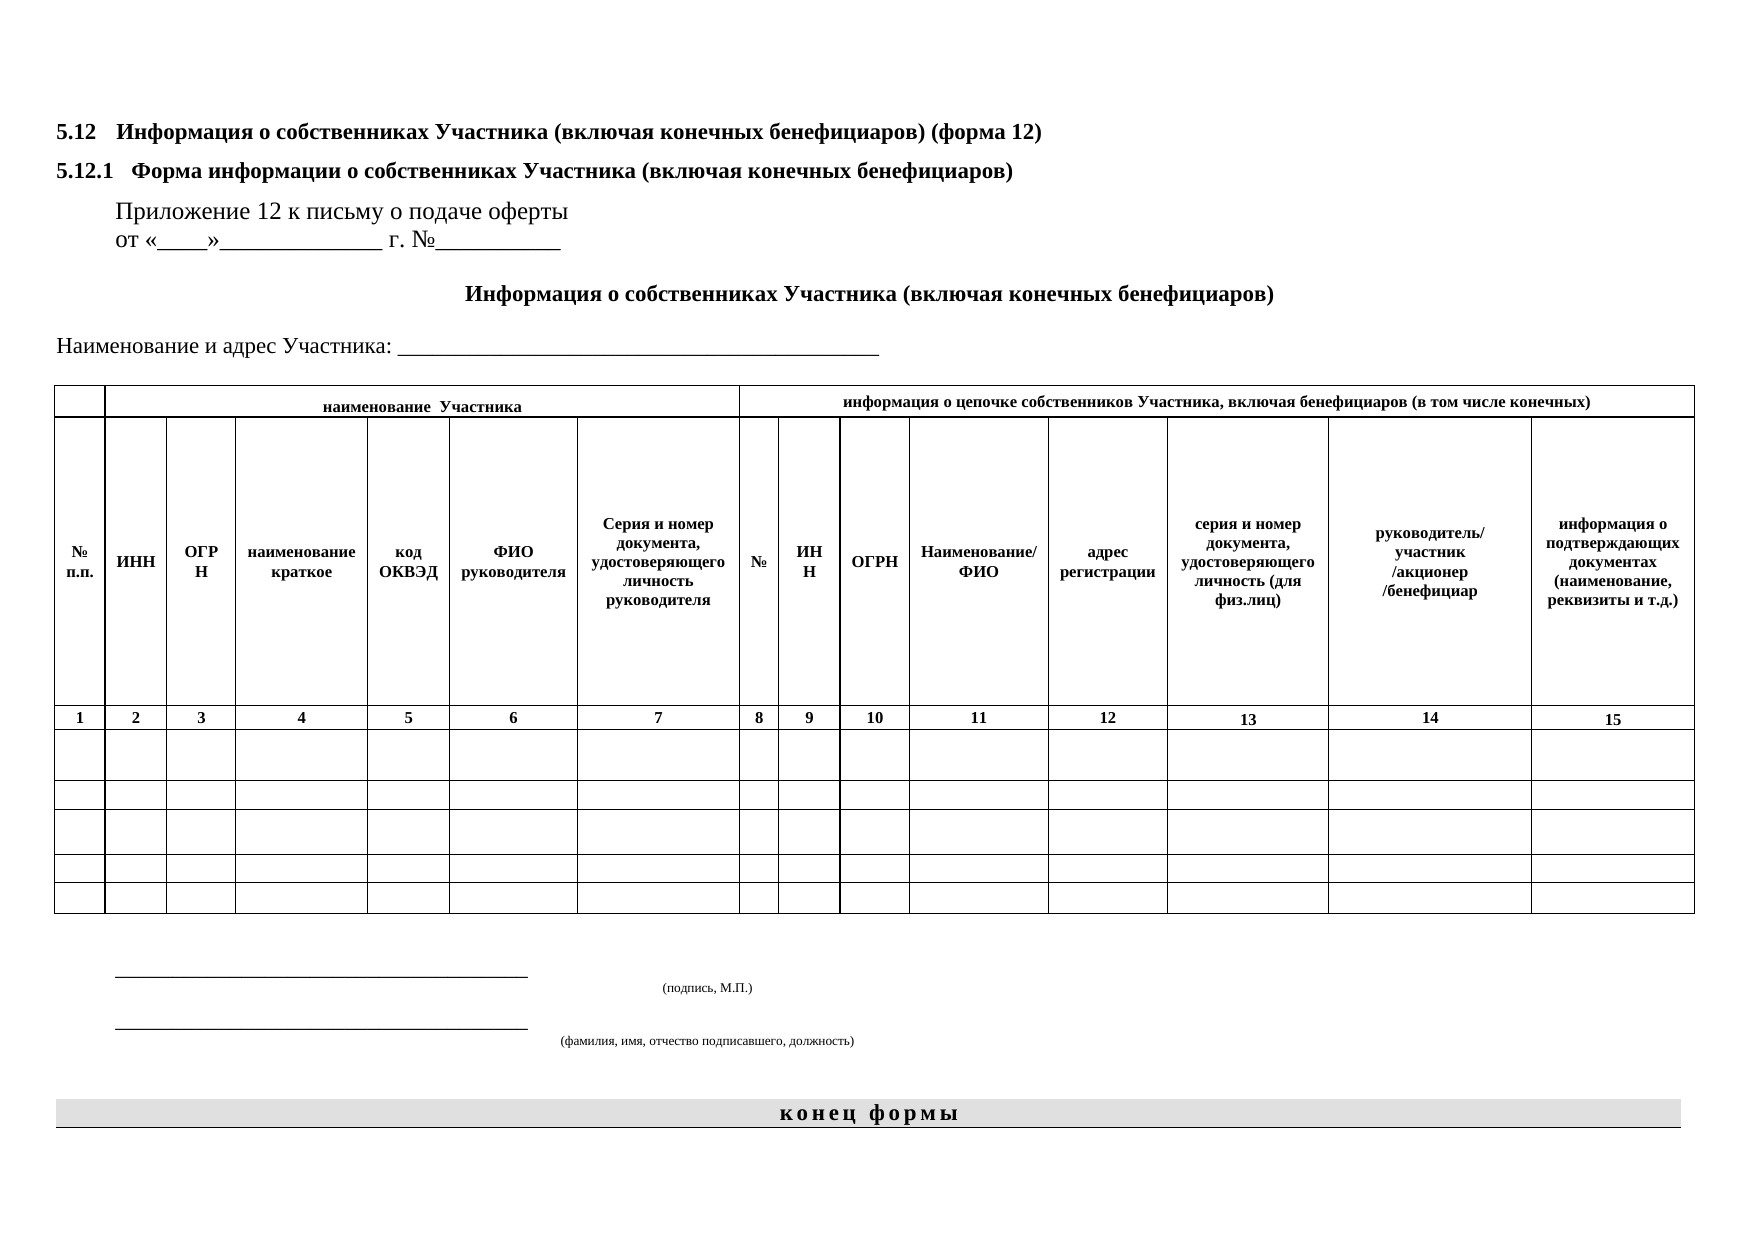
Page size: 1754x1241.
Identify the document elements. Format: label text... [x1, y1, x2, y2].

text (подпись, М.П.) [56, 980, 1299, 1006]
text Информация о собственниках Участника (включая конечных бенефициаров) [56, 280, 1683, 306]
table_cell [1168, 781, 1328, 808]
table_cell [167, 883, 235, 913]
table_cell ОГРН [167, 418, 235, 705]
table_cell 11 [910, 706, 1048, 729]
table_cell [1168, 855, 1328, 882]
text Наименование и адрес Участника: __________________________________________ [56, 332, 1683, 359]
table_cell [167, 855, 235, 882]
table_cell [236, 781, 367, 808]
subtitle Форма информации о собственниках Участника (включая конечных бенефициаров) [56, 157, 1683, 183]
table_cell [910, 730, 1048, 780]
table_cell [450, 883, 577, 913]
table_cell руководитель/участник /акционер /бенефициар [1329, 418, 1531, 705]
table_cell [578, 810, 739, 854]
table_cell [55, 730, 104, 780]
table_cell [1168, 883, 1328, 913]
table_cell [841, 730, 909, 780]
table_cell [106, 883, 166, 913]
table_cell [1049, 781, 1167, 808]
text ____________________________________ [56, 1006, 1683, 1033]
table_cell [236, 855, 367, 882]
table_cell [106, 781, 166, 808]
table_cell [167, 781, 235, 808]
table_cell [910, 855, 1048, 882]
table_cell [55, 781, 104, 808]
table_cell [1532, 883, 1694, 913]
table_cell [1329, 781, 1531, 808]
table_cell [841, 781, 909, 808]
table_cell [106, 810, 166, 854]
table_cell [740, 855, 778, 882]
text (фамилия, имя, отчество подписавшего, должность) [56, 1033, 1299, 1059]
table_cell [841, 883, 909, 913]
table_cell [910, 781, 1048, 808]
table_cell [450, 781, 577, 808]
table_cell серия и номер документа, удостоверяющего личность (для физ.лиц) [1168, 418, 1328, 705]
table_cell [236, 883, 367, 913]
table_cell [1168, 730, 1328, 780]
text конец формы [56, 1099, 1681, 1127]
table_cell [368, 810, 449, 854]
table_cell [450, 730, 577, 780]
subtitle Информация о собственниках Участника (включая конечных бенефициаров) (форма 12) [56, 118, 1683, 144]
table_cell [740, 883, 778, 913]
table_cell [740, 810, 778, 854]
table_cell [779, 781, 839, 808]
table_cell [236, 810, 367, 854]
table_cell [1049, 810, 1167, 854]
table_cell [167, 730, 235, 780]
table_cell Наименование/ ФИО [910, 418, 1048, 705]
table_cell [450, 810, 577, 854]
table_cell [910, 883, 1048, 913]
table_cell [740, 730, 778, 780]
table_cell [368, 883, 449, 913]
table_cell [779, 810, 839, 854]
text ____________________________________ [56, 954, 1683, 980]
table_cell [1168, 810, 1328, 854]
table_cell [740, 781, 778, 808]
table_cell 12 [1049, 706, 1167, 729]
table_cell код ОКВЭД [368, 418, 449, 705]
table_cell ОГРН [841, 418, 909, 705]
table_cell [779, 730, 839, 780]
table_header [55, 386, 104, 416]
table_cell [1329, 730, 1531, 780]
table_cell 9 [779, 706, 839, 729]
table_cell [55, 810, 104, 854]
table_cell 2 [106, 706, 166, 729]
table_cell ИНН [779, 418, 839, 705]
table_cell ФИО руководителя [450, 418, 577, 705]
table_cell [106, 730, 166, 780]
table_cell [1329, 855, 1531, 882]
table_cell [368, 855, 449, 882]
text Приложение 12 к письму о подаче оферты от «____»_____________ г. №__________ [115, 196, 1683, 253]
table_cell ИНН [106, 418, 166, 705]
table_cell [1532, 781, 1694, 808]
table_cell № п.п. [55, 418, 104, 705]
table_cell [841, 855, 909, 882]
table_cell 13 [1168, 706, 1328, 729]
table_cell [578, 730, 739, 780]
table_cell [1049, 855, 1167, 882]
table_header наименование Участника [106, 386, 739, 416]
table_cell 15 [1532, 706, 1694, 729]
table_cell [167, 810, 235, 854]
table_header информация о цепочке собственников Участника, включая бенефициаров (в том числе конечных) [740, 386, 1694, 416]
table_cell [1049, 730, 1167, 780]
table_cell [841, 810, 909, 854]
table_cell [368, 781, 449, 808]
table_cell [1532, 855, 1694, 882]
table_cell Серия и номер документа, удостоверяющего личность руководителя [578, 418, 739, 705]
table_cell 4 [236, 706, 367, 729]
table_cell [578, 855, 739, 882]
table_cell [1532, 730, 1694, 780]
table_cell [55, 883, 104, 913]
table_cell наименование краткое [236, 418, 367, 705]
table_cell [578, 781, 739, 808]
table_cell [236, 730, 367, 780]
table_cell информация о подтверждающих документах (наименование, реквизиты и т.д.) [1532, 418, 1694, 705]
table_cell 8 [740, 706, 778, 729]
table_cell адрес регистрации [1049, 418, 1167, 705]
table_cell [779, 883, 839, 913]
table_cell [450, 855, 577, 882]
table_cell [1329, 883, 1531, 913]
table_cell [779, 855, 839, 882]
table_cell [55, 855, 104, 882]
table_cell [1532, 810, 1694, 854]
table_cell [578, 883, 739, 913]
table_cell 3 [167, 706, 235, 729]
table_cell 1 [55, 706, 104, 729]
table_cell 10 [841, 706, 909, 729]
table_cell [106, 855, 166, 882]
table_cell [1329, 810, 1531, 854]
table_cell [368, 730, 449, 780]
table_cell 7 [578, 706, 739, 729]
table_cell 14 [1329, 706, 1531, 729]
table_cell [910, 810, 1048, 854]
table_cell 6 [450, 706, 577, 729]
table_cell № [740, 418, 778, 705]
table_cell 5 [368, 706, 449, 729]
table_cell [1049, 883, 1167, 913]
